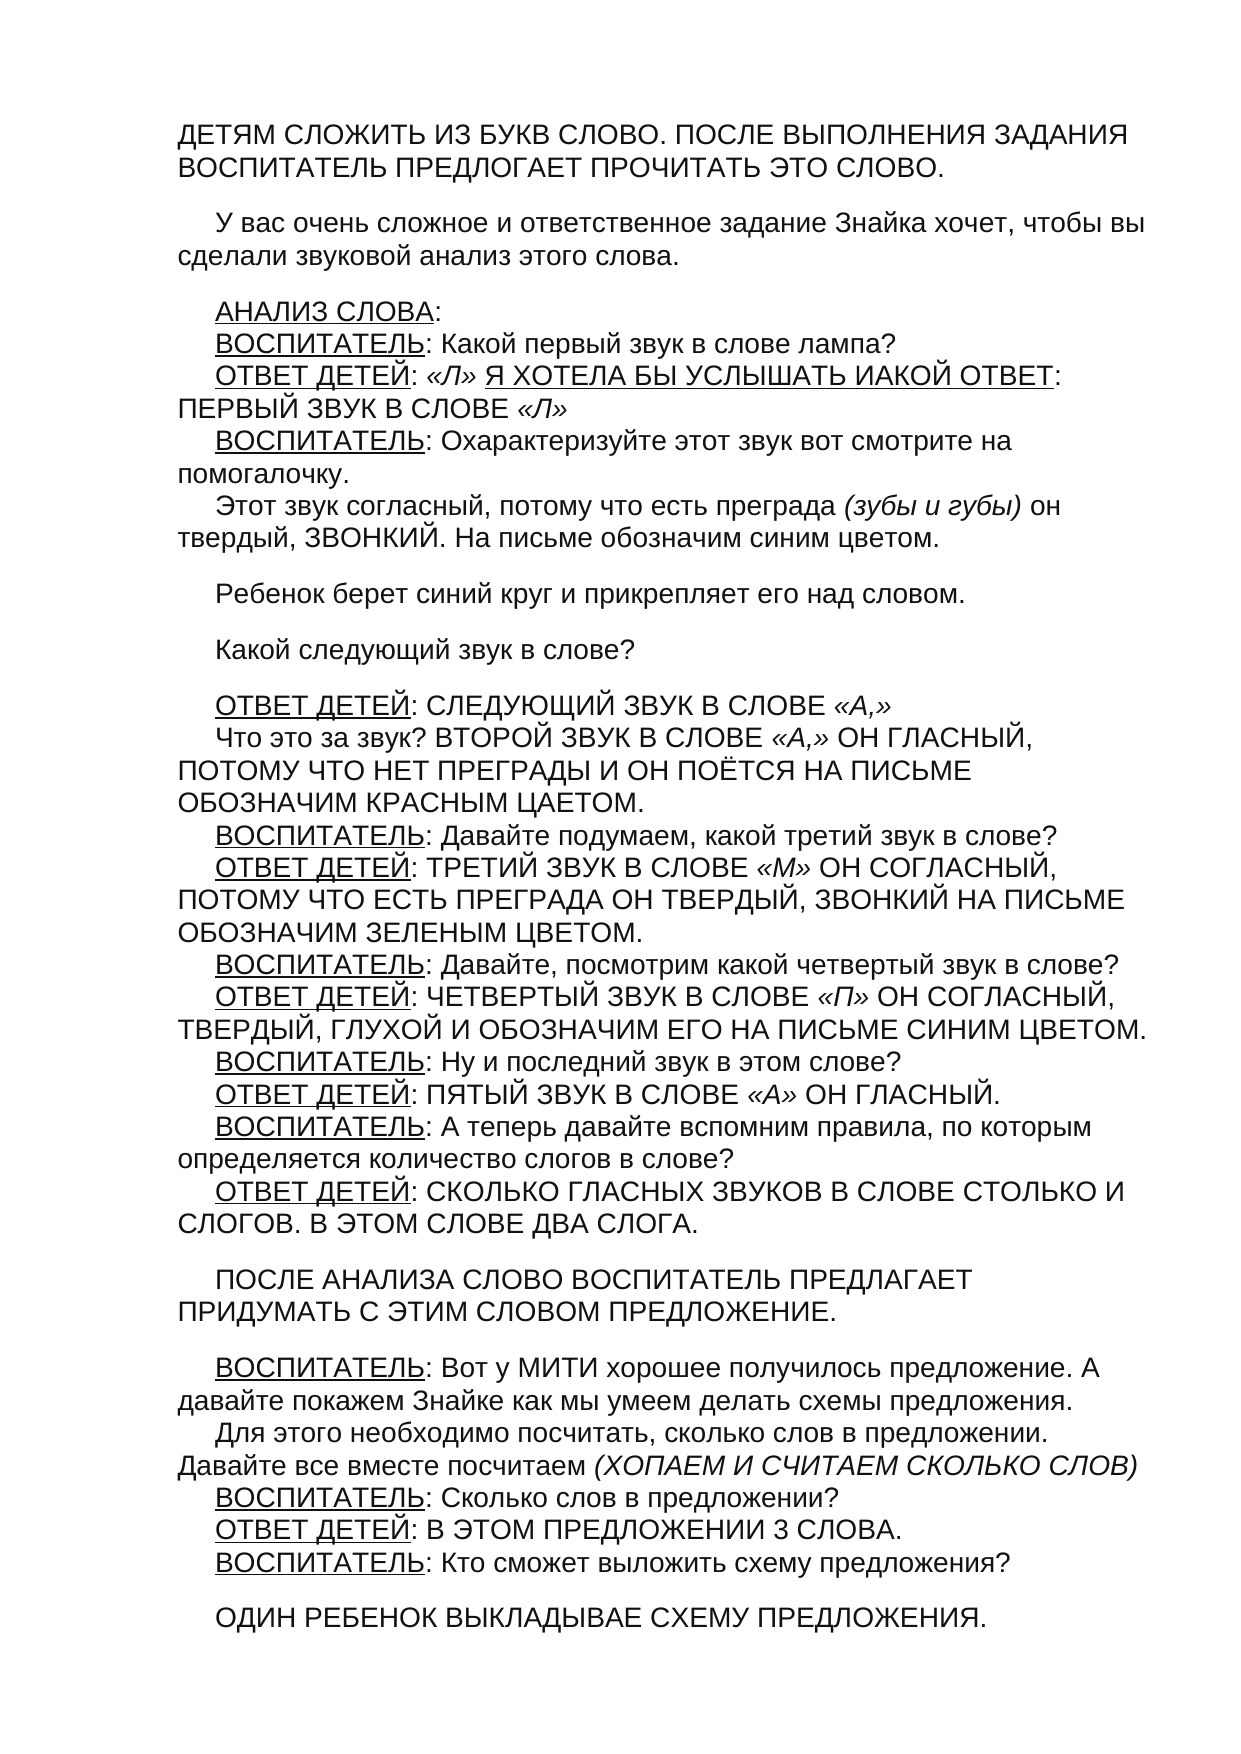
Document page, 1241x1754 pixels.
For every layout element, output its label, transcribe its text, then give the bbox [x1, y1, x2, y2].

text Ребенок берет синий круг и прикрепляет его над словом. [177, 577, 1152, 609]
text ВОСПИТАТЕЛЬ: Давайте, посмотрим какой четвертый звук в слове? [177, 948, 1152, 980]
text ВОСПИТАТЕЛЬ: Охарактеризуйте этот звук вот смотрите на помогалочку. [177, 424, 1152, 489]
text ВОСПИТАТЕЛЬ: Кто сможет выложить схему предложения? [177, 1546, 1152, 1578]
text Для этого необходимо посчитать, сколько слов в предложении. Давайте все вместе посчитаем (ХОПАЕМ И СЧИТАЕМ СКОЛЬКО СЛОВ) [177, 1416, 1152, 1481]
text ОДИН РЕБЕНОК ВЫКЛАДЫВАЕ СХЕМУ ПРЕДЛОЖЕНИЯ. [177, 1601, 1152, 1634]
text Какой следующий звук в слове? [177, 633, 1152, 665]
text ОТВЕТ ДЕТЕЙ: В ЭТОМ ПРЕДЛОЖЕНИИ 3 СЛОВА. [177, 1513, 1152, 1546]
text ПОСЛЕ АНАЛИЗА СЛОВО ВОСПИТАТЕЛЬ ПРЕДЛАГАЕТ ПРИДУМАТЬ С ЭТИМ СЛОВОМ ПРЕДЛОЖЕНИЕ. [177, 1263, 1152, 1328]
text ВОСПИТАТЕЛЬ: Вот у МИТИ хорошее получилось предложение. А давайте покажем Знайке как мы умеем делать схемы предложения. [177, 1351, 1152, 1416]
text У вас очень сложное и ответственное задание Знайка хочет, чтобы вы сделали звуковой анализ этого слова. [177, 206, 1152, 271]
text ОТВЕТ ДЕТЕЙ: «Л» Я ХОТЕЛА БЫ УСЛЫШАТЬ ИАКОЙ ОТВЕТ: ПЕРВЫЙ ЗВУК В СЛОВЕ «Л» [177, 359, 1152, 424]
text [177, 118, 1152, 183]
text ОТВЕТ ДЕТЕЙ: ТРЕТИЙ ЗВУК В СЛОВЕ «М» ОН СОГЛАСНЫЙ, ПОТОМУ ЧТО ЕСТЬ ПРЕГРАДА ОН ТВЕРДЫЙ, ЗВОНКИЙ НА ПИСЬМЕ ОБОЗНАЧИМ ЗЕЛЕНЫМ ЦВЕТОМ. [177, 851, 1152, 948]
text ОТВЕТ ДЕТЕЙ: СКОЛЬКО ГЛАСНЫХ ЗВУКОВ В СЛОВЕ СТОЛЬКО И СЛОГОВ. В ЭТОМ СЛОВЕ ДВА СЛОГА. [177, 1175, 1152, 1239]
text ВОСПИТАТЕЛЬ: Какой первый звук в слове лампа? [177, 327, 1152, 359]
text Что это за звук? ВТОРОЙ ЗВУК В СЛОВЕ «А,» ОН ГЛАСНЫЙ, ПОТОМУ ЧТО НЕТ ПРЕГРАДЫ И ОН ПОЁТСЯ НА ПИСЬМЕ ОБОЗНАЧИМ КРАСНЫМ ЦАЕТОМ. [177, 721, 1152, 818]
text ОТВЕТ ДЕТЕЙ: ЧЕТВЕРТЫЙ ЗВУК В СЛОВЕ «П» ОН СОГЛАСНЫЙ, ТВЕРДЫЙ, ГЛУХОЙ И ОБОЗНАЧИМ ЕГО НА ПИСЬМЕ СИНИМ ЦВЕТОМ. [177, 980, 1152, 1045]
text ОТВЕТ ДЕТЕЙ: ПЯТЫЙ ЗВУК В СЛОВЕ «А» ОН ГЛАСНЫЙ. [177, 1078, 1152, 1110]
text ВОСПИТАТЕЛЬ: Сколько слов в предложении? [177, 1481, 1152, 1513]
text ВОСПИТАТЕЛЬ: Ну и последний звук в этом слове? [177, 1045, 1152, 1078]
text Этот звук согласный, потому что есть преграда (зубы и губы) он твердый, ЗВОНКИЙ. На письме обозначим синим цветом. [177, 489, 1152, 554]
text АНАЛИЗ СЛОВА: [177, 294, 1152, 327]
text ВОСПИТАТЕЛЬ: А теперь давайте вспомним правила, по которым определяется количество слогов в слове? [177, 1110, 1152, 1175]
text ВОСПИТАТЕЛЬ: Давайте подумаем, какой третий звук в слове? [177, 818, 1152, 851]
text ОТВЕТ ДЕТЕЙ: СЛЕДУЮЩИЙ ЗВУК В СЛОВЕ «А,» [177, 689, 1152, 721]
